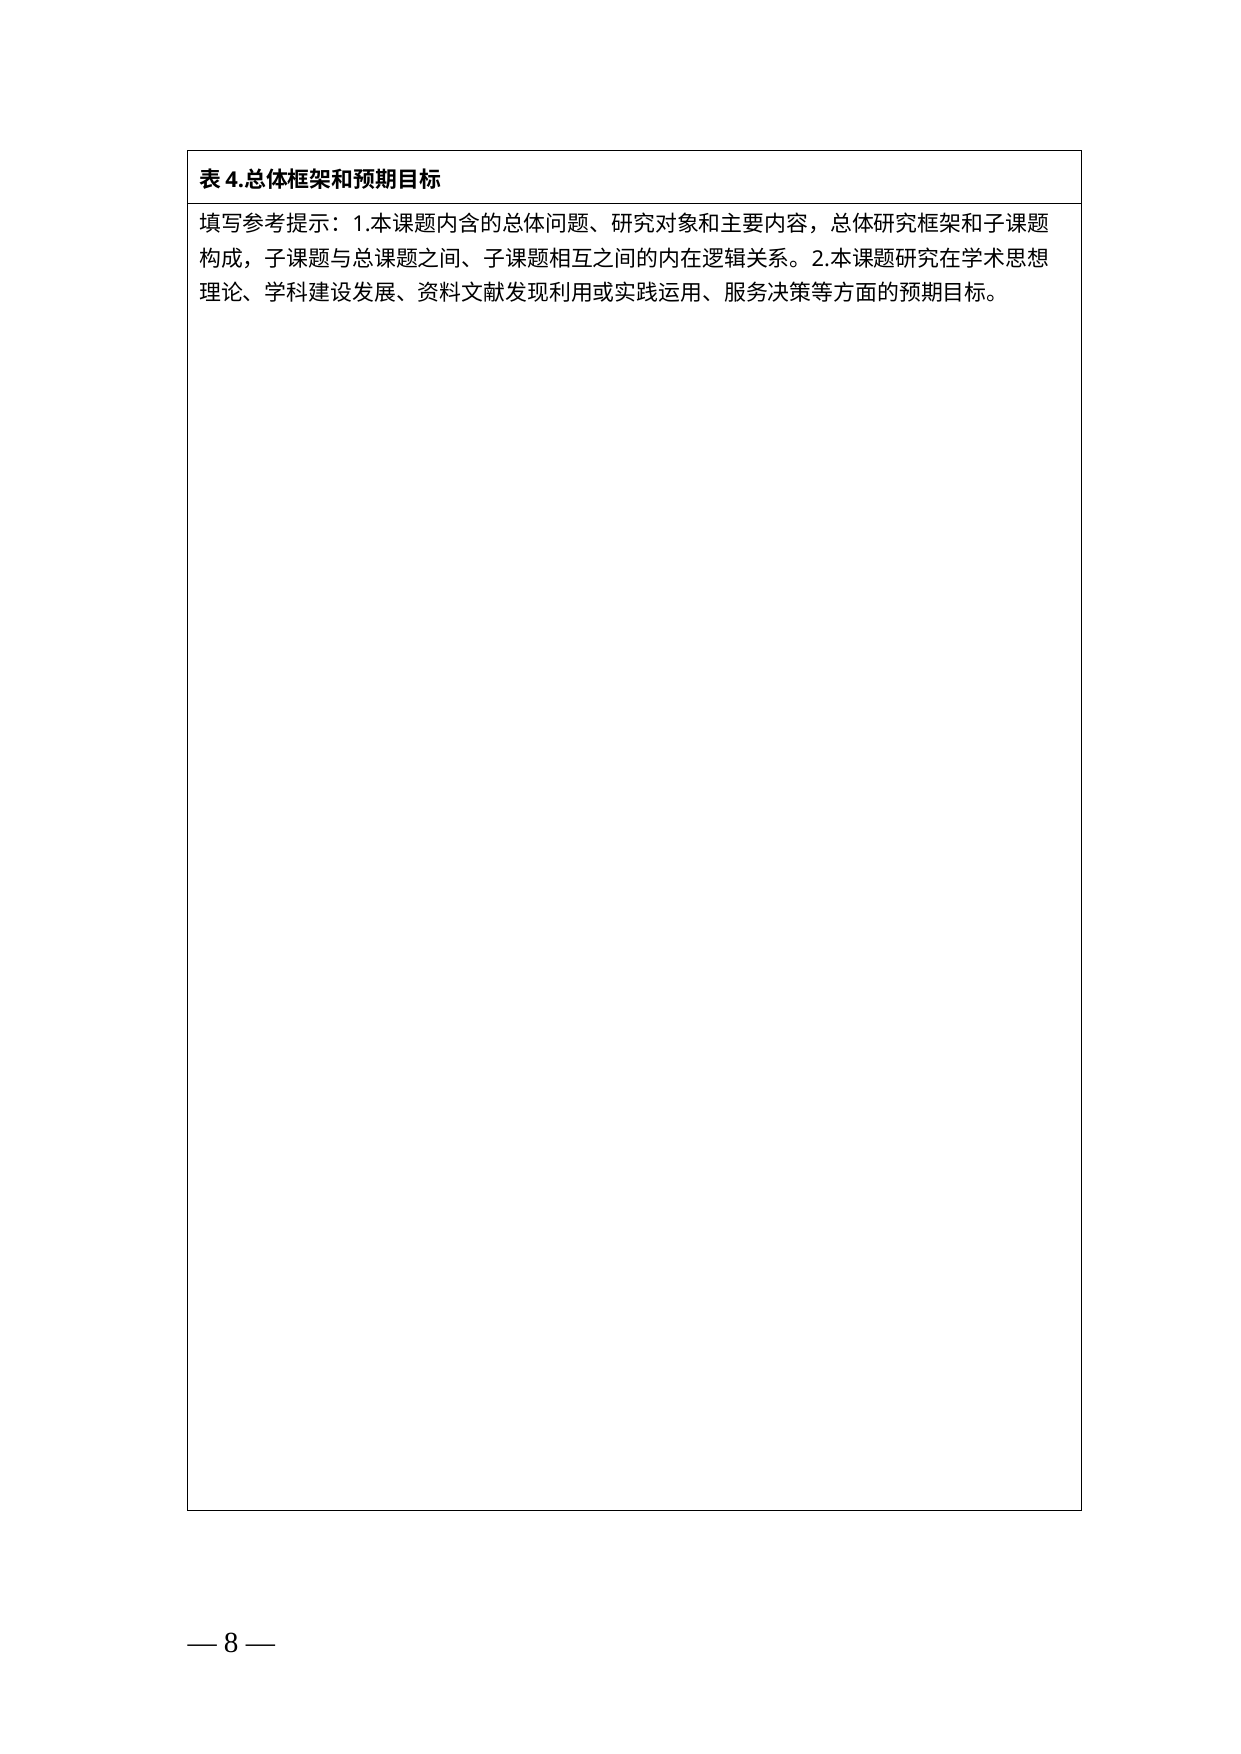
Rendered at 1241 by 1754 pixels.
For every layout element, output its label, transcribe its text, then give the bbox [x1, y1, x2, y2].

table_cell 填写参考提示：1.本课题内含的总体问题、研究对象和主要内容，总体研究框架和子课题构成，子课题与总课题之间、子课题相互之间的内在逻辑关系。2.本课题研究在学术思想理论、学科建设发展、资料文献发现利用或实践运用、服务决策等方面的预期目标。 [188, 204, 1081, 1510]
table_header 表4.总体框架和预期目标 [188, 151, 1081, 203]
